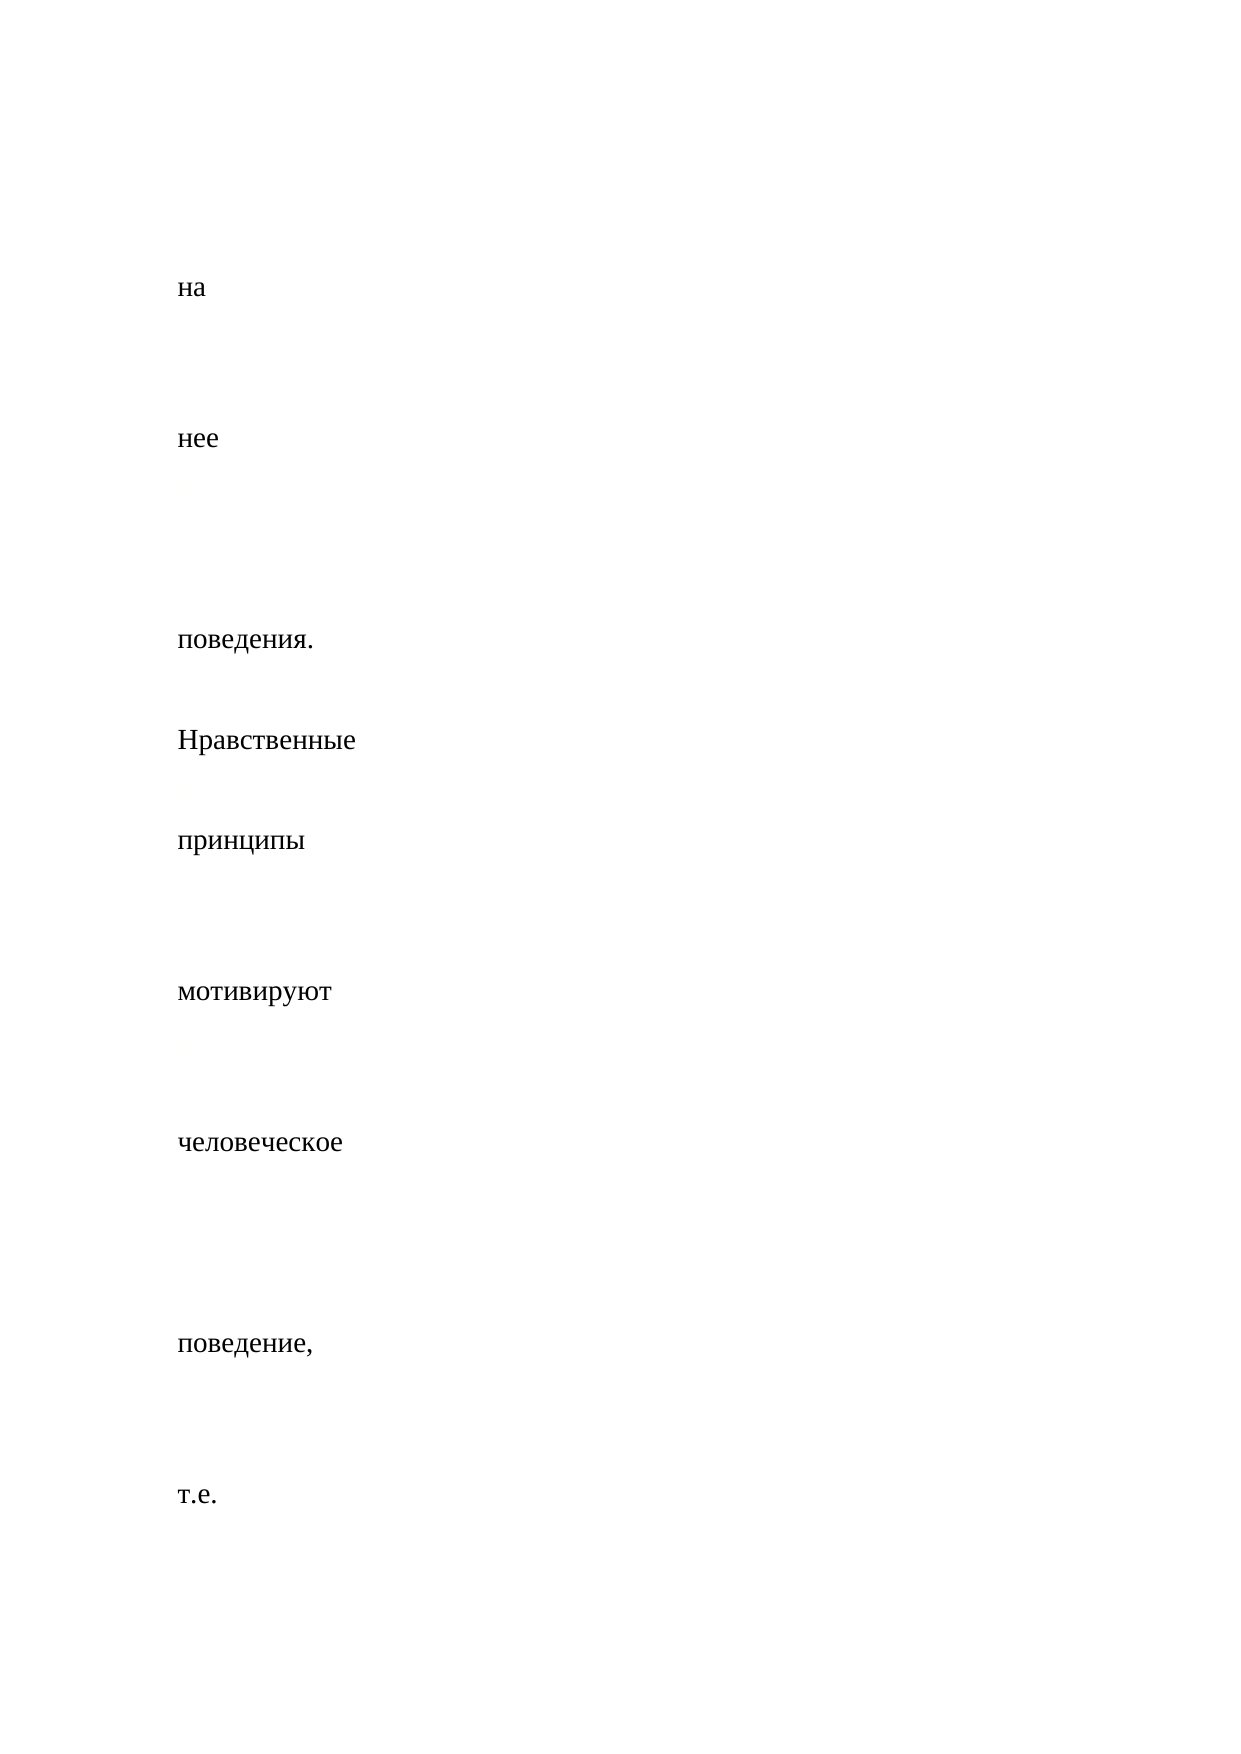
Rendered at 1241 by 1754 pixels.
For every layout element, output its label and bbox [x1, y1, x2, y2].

text [177, 118, 1152, 1611]
